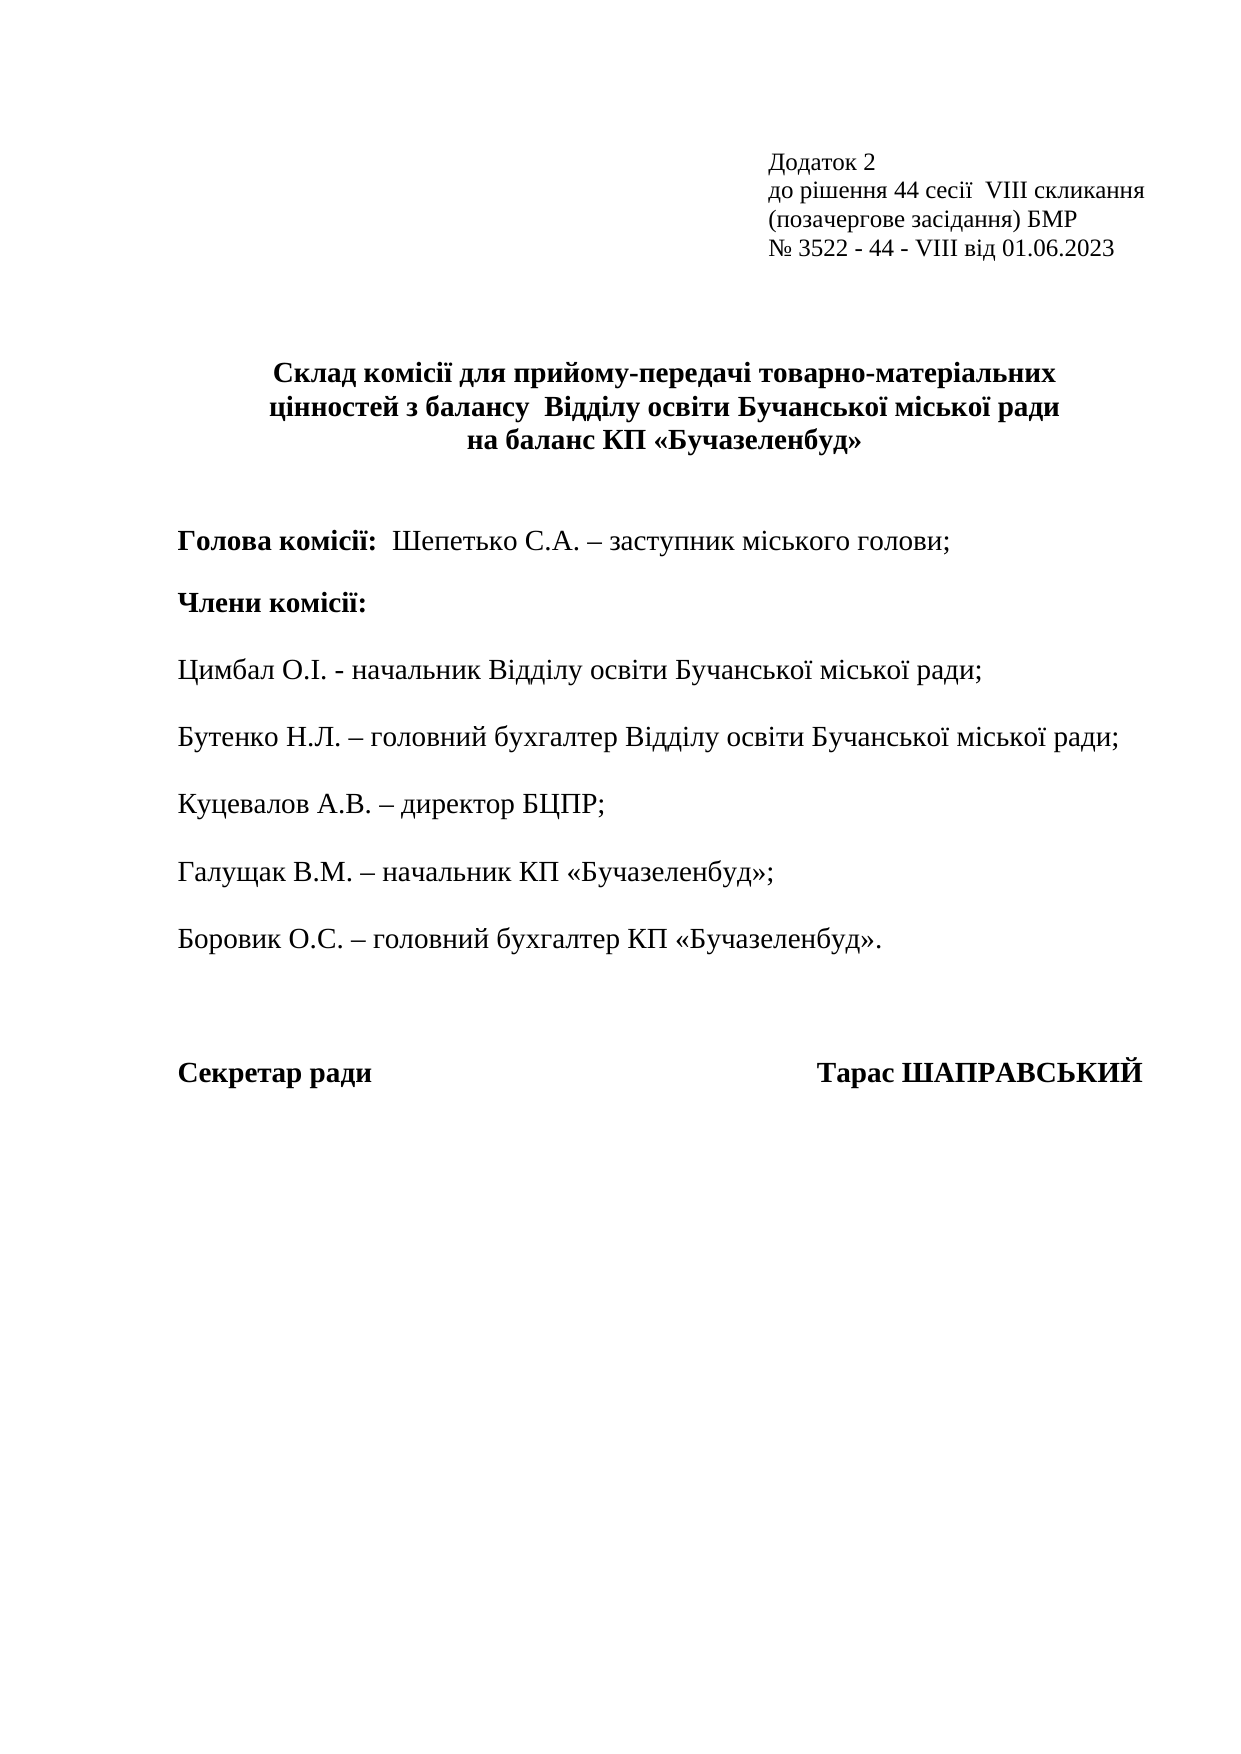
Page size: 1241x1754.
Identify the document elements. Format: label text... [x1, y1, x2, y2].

text № 3522 - 44 - VIІI від 01.06.2023 [768, 233, 1152, 262]
text Цимбал О.І. - начальник Відділу освіти Бучанської міської ради; [177, 652, 1152, 686]
text Голова комісії: Шепетько С.А. – заступник міського голови; [177, 523, 1152, 557]
text Куцевалов А.В. – директор БЦПР; [177, 787, 1152, 820]
text до рішення 44 сесії VIIІ скликання [768, 176, 1152, 204]
text Додаток 2 [768, 147, 1152, 176]
text Бутенко Н.Л. – головний бухгалтер Відділу освіти Бучанської міської ради; [177, 719, 1152, 753]
text на баланс КП «Бучазеленбуд» [177, 422, 1152, 456]
text Боровик О.С. – головний бухгалтер КП «Бучазеленбуд». [177, 921, 1152, 954]
text Члени комісії: [177, 585, 1152, 619]
text (позачергове засідання) БМР [768, 204, 1152, 233]
text цінностей з балансу Відділу освіти Бучанської міської ради [177, 389, 1152, 422]
text Секретар ради Тарас ШАПРАВСЬКИЙ [177, 1055, 1152, 1088]
text Склад комісії для прийому-передачі товарно-матеріальних [177, 355, 1152, 389]
text Галущак В.М. – начальник КП «Бучазеленбуд»; [177, 854, 1152, 887]
